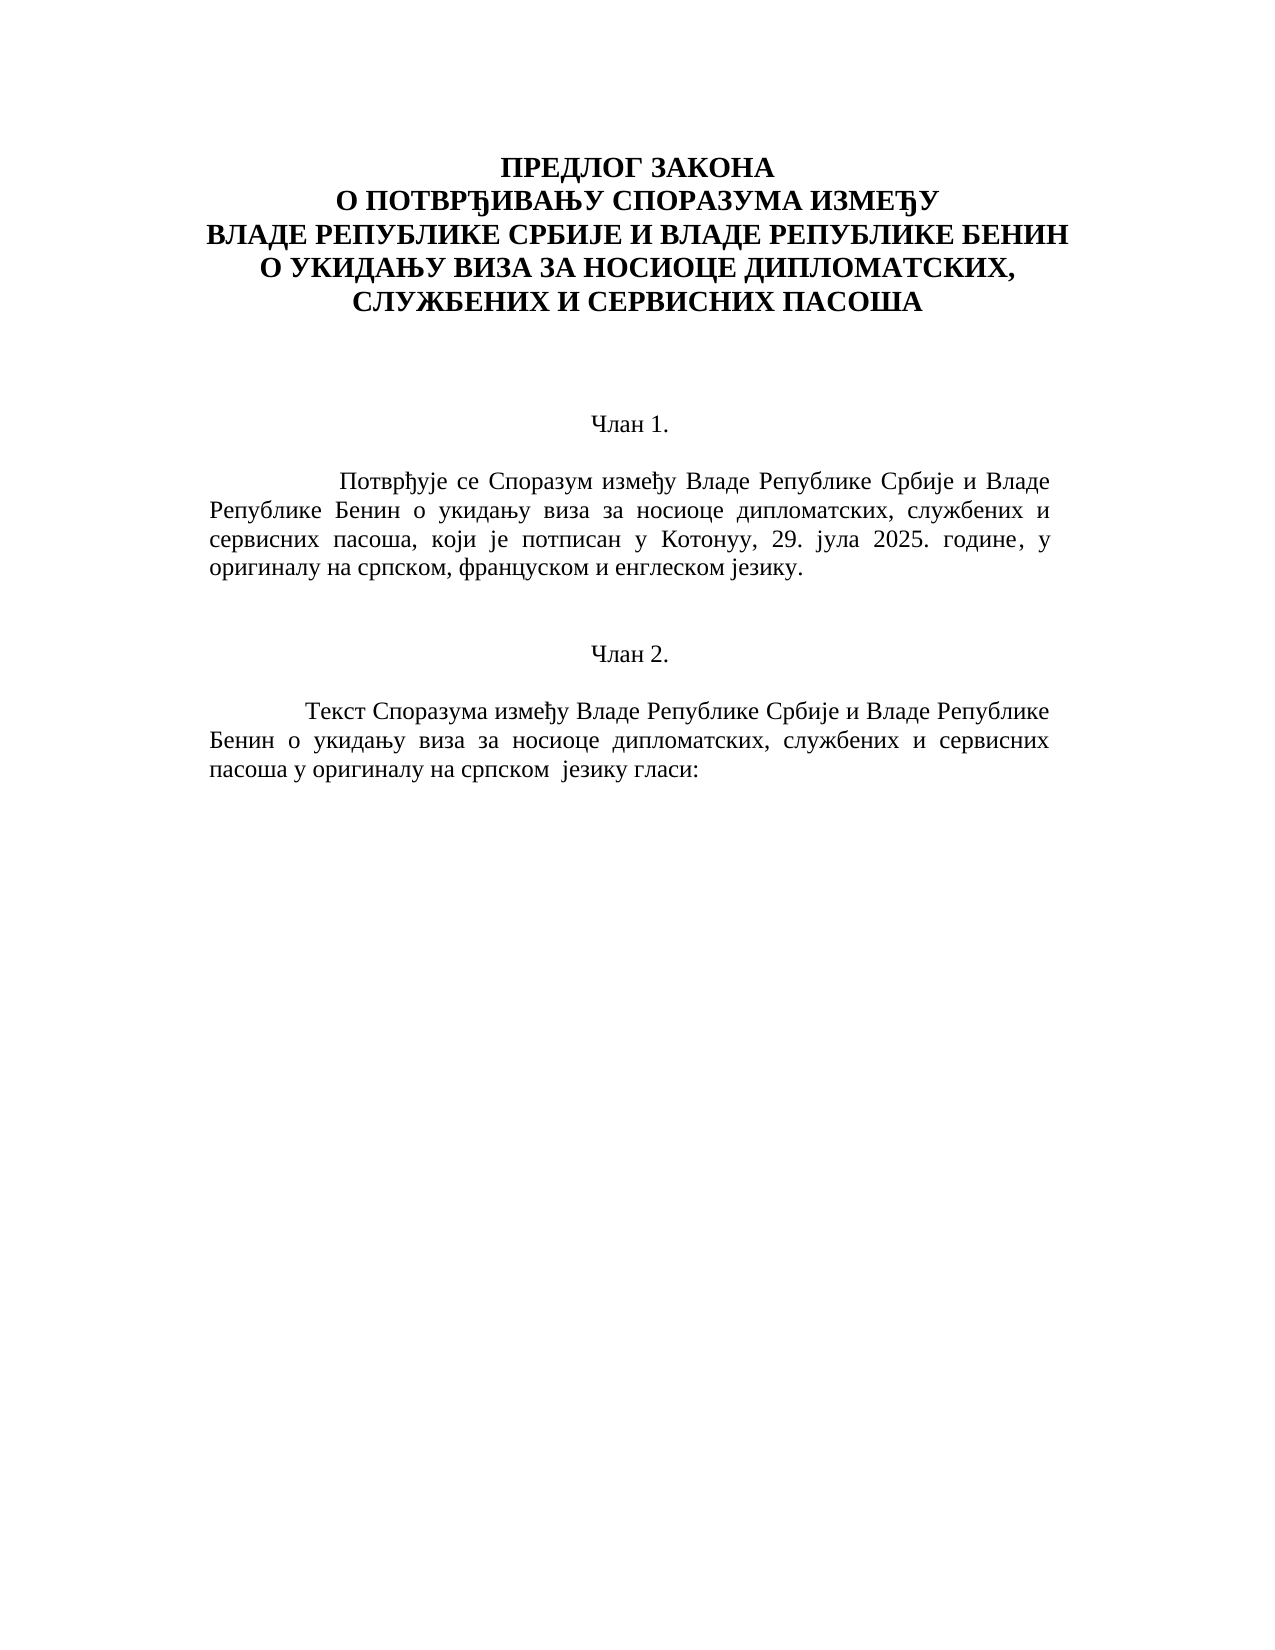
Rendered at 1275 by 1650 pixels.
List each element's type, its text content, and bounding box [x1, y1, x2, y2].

text ВЛАДЕ РЕПУБЛИКЕ СРБИЈЕ И ВЛАДЕ РЕПУБЛИКЕ БЕНИН [150, 217, 1125, 251]
text О ПОТВРЂИВАЊУ СПОРАЗУМA ИЗМЕЂУ [150, 183, 1125, 217]
text СЛУЖБЕНИХ И СЕРВИСНИХ ПАСОША [150, 284, 1125, 318]
text Текст Споразумa између Владе Републике Србије и Владе Републике Бенин о укидању виза за носиоце дипломатских, службених и сервисних пасоша у оригиналу на српском језику гласи: [209, 696, 1051, 782]
text Члан 1. [209, 409, 1051, 437]
text Члан 2. [209, 639, 1051, 667]
text ПРЕДЛОГ ЗАКОНА [150, 150, 1125, 183]
text Потврђује се Споразум између Владе Републике Србије и Владе Републике Бенин о укидању виза за носиоце дипломатских, службених и сервисних пасоша, који је потписан у Котонуу, 29. јула 2025. године, у оригиналу на српском, француском и енглеском језику. [209, 466, 1051, 581]
text О УКИДАЊУ ВИЗА ЗА НОСИОЦЕ ДИПЛОМАТСКИХ, [150, 251, 1125, 284]
